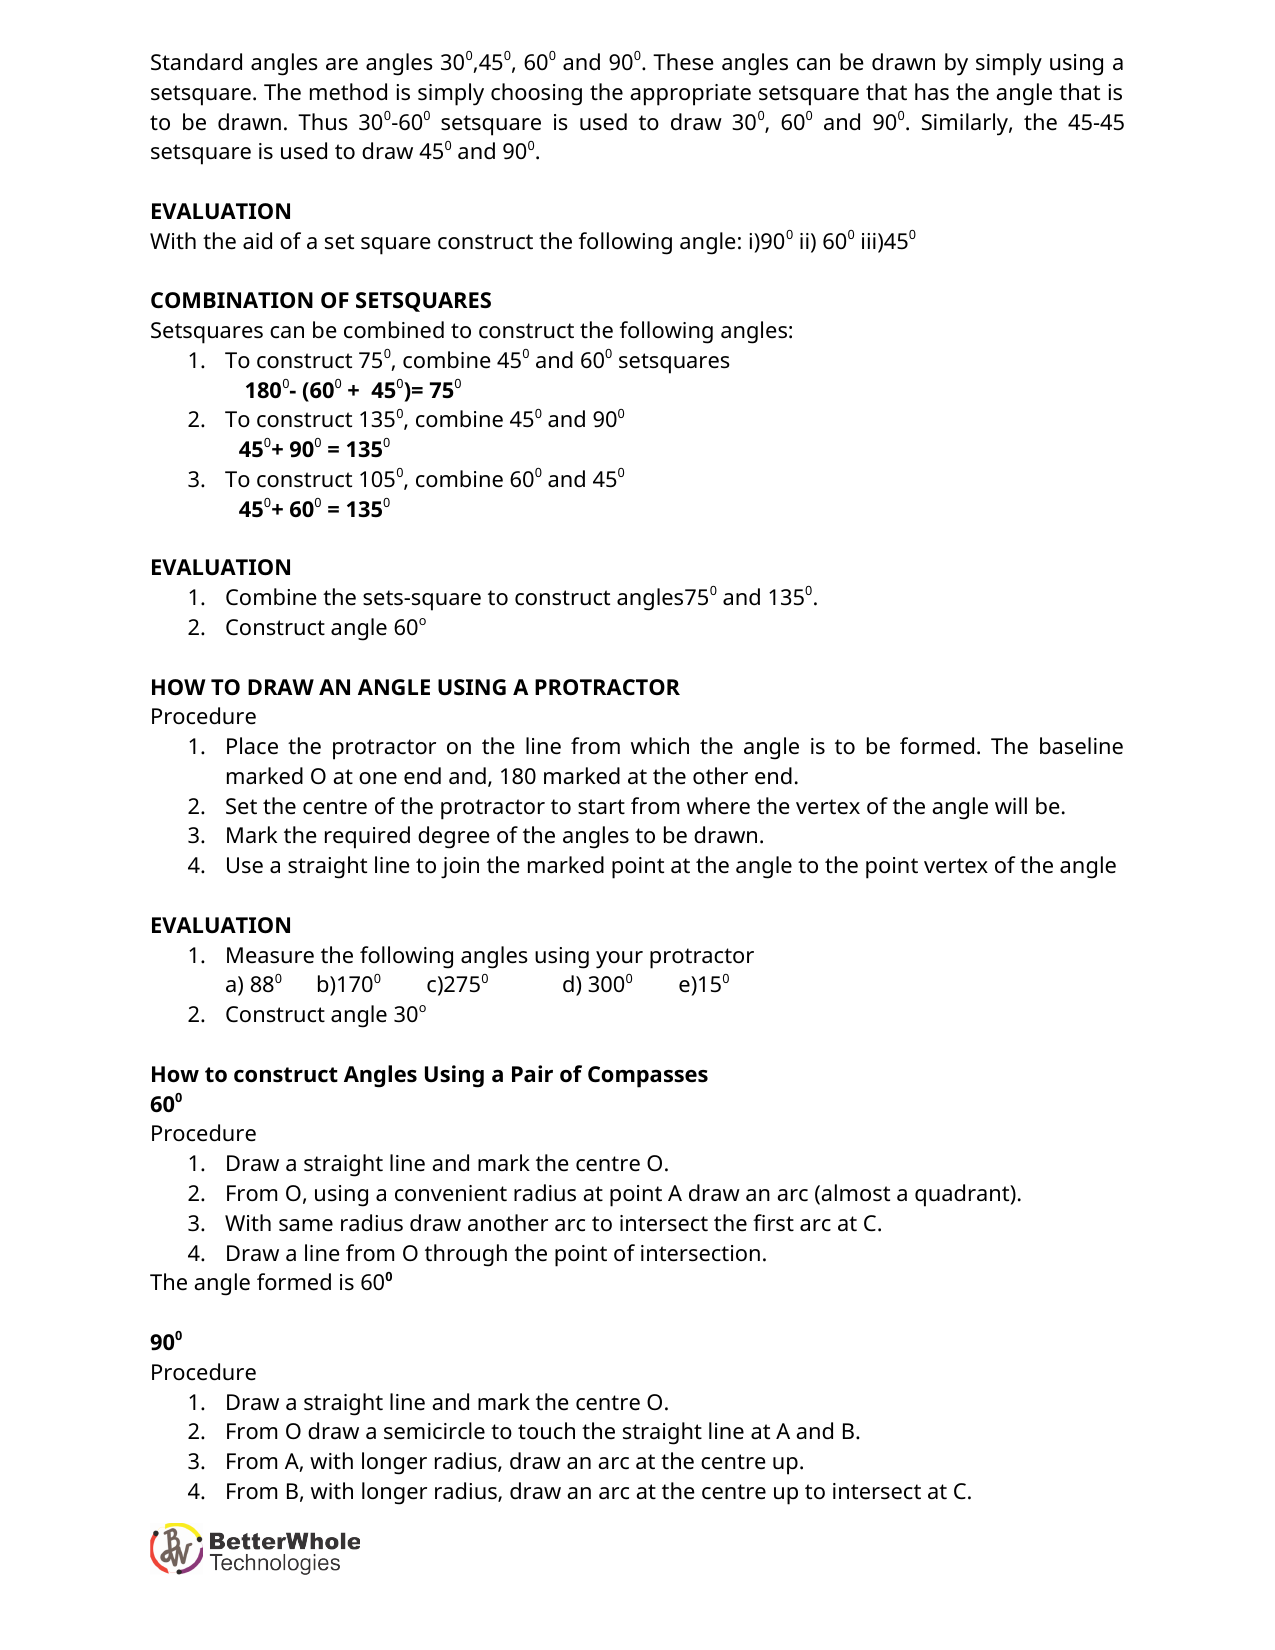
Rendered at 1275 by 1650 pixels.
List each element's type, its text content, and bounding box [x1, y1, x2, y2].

text 450+ 900 = 1350 [187, 434, 1125, 464]
list Measure the following angles using your protractor [187, 939, 1125, 969]
text Procedure [150, 1357, 1125, 1386]
text How to construct Angles Using a Pair of Compasses [150, 1059, 1125, 1088]
text a) 880 b)1700 c)2750 d) 3000 e)150 [225, 969, 1125, 999]
text EVALUATION [150, 196, 1125, 226]
list To construct 1350, combine 450 and 900 [187, 404, 1125, 434]
text EVALUATION [150, 910, 1125, 939]
text 600 [150, 1088, 1125, 1118]
text EVALUATION [150, 552, 1125, 582]
text HOW TO DRAW AN ANGLE USING A PROTRACTOR [150, 671, 1125, 701]
list From B, with longer radius, draw an arc at the centre up to intersect at C. [187, 1476, 1125, 1506]
text Standard angles are angles 300,450, 600 and 900. These angles can be drawn by simply using a setsquare. The method is simply choosing the appropriate setsquare that has the angle that is to be drawn. Thus 300-600 setsquare is used to draw 300, 600 and 900. Similarly, the 45-45 setsquare is used to draw 450 and 900. [150, 47, 1125, 166]
text 1800- (600 + 450)= 750 [187, 374, 1125, 404]
text The angle formed is 600 [150, 1267, 1125, 1297]
list Draw a line from O through the point of intersection. [187, 1237, 1125, 1267]
list With same radius draw another arc to intersect the first arc at C. [187, 1208, 1125, 1237]
list Set the centre of the protractor to start from where the vertex of the angle will be. [187, 791, 1125, 820]
list Draw a straight line and mark the centre O. [187, 1148, 1125, 1178]
list Use a straight line to join the marked point at the angle to the point vertex of the angle [187, 850, 1125, 880]
list Mark the required degree of the angles to be drawn. [187, 820, 1125, 850]
list From O draw a semicircle to touch the straight line at A and B. [187, 1416, 1125, 1446]
list Place the protractor on the line from which the angle is to be formed. The baseline marked O at one end and, 180 marked at the other end. [187, 731, 1125, 791]
list Construct angle 30o [187, 999, 1125, 1029]
list From O, using a convenient radius at point A draw an arc (almost a quadrant). [187, 1178, 1125, 1208]
list Draw a straight line and mark the centre O. [187, 1386, 1125, 1416]
list From A, with longer radius, draw an arc at the centre up. [187, 1446, 1125, 1476]
text 450+ 600 = 1350 [187, 494, 1125, 523]
list To construct 1050, combine 600 and 450 [187, 464, 1125, 494]
list Combine the sets-square to construct angles750 and 1350. [187, 582, 1125, 612]
picture [150, 1523, 360, 1575]
list Construct angle 60o [187, 612, 1125, 642]
text With the aid of a set square construct the following angle: i)900 ii) 600 iii)450 [150, 226, 1125, 255]
text Procedure [150, 1118, 1125, 1148]
text Setsquares can be combined to construct the following angles: [150, 315, 1125, 345]
text Procedure [150, 701, 1125, 731]
text 900 [150, 1327, 1125, 1357]
list To construct 750, combine 450 and 600 setsquares [187, 345, 1125, 374]
text COMBINATION OF SETSQUARES [150, 285, 1125, 315]
